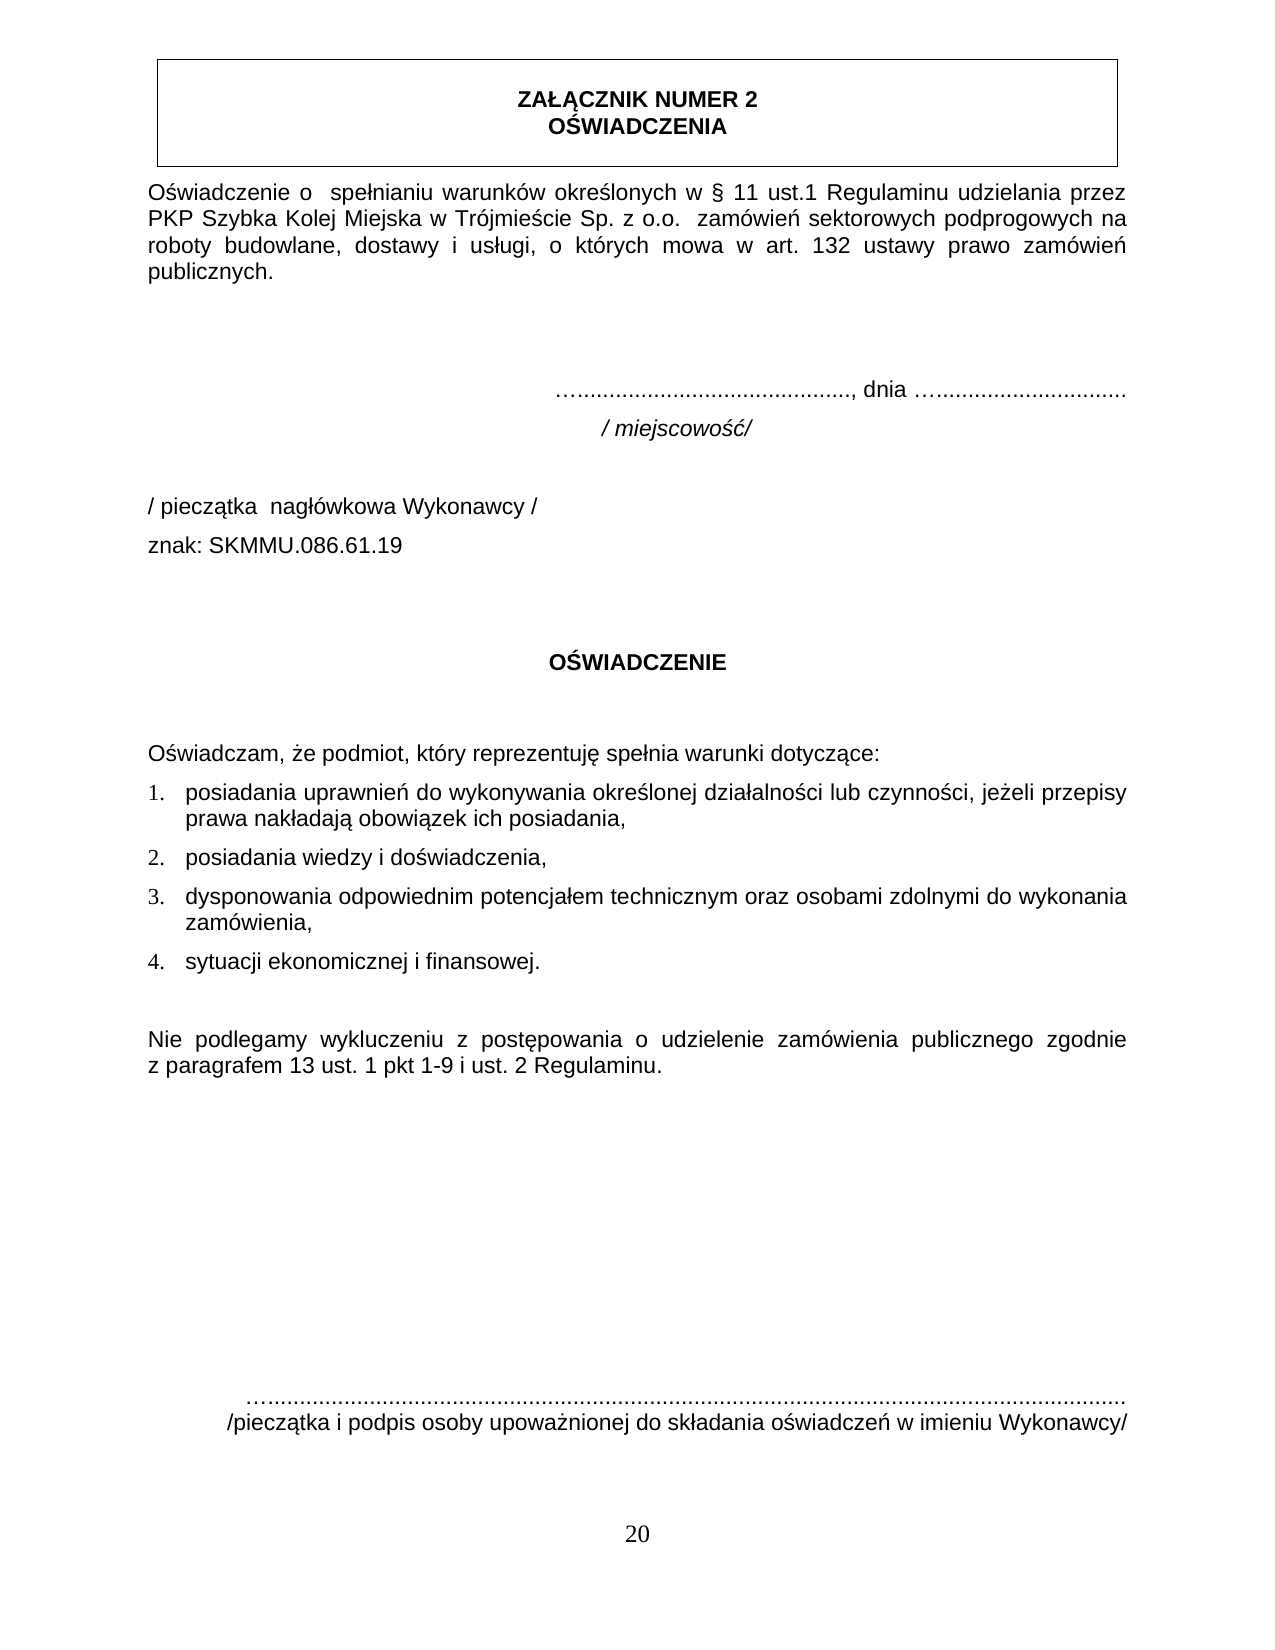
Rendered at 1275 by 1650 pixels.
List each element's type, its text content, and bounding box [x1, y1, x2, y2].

table_header ZAŁĄCZNIK NUMER 2 OŚWIADCZENIA [158, 60, 1117, 166]
text OŚWIADCZENIE [148, 649, 1127, 675]
text / miejscowość/ [148, 415, 1127, 442]
text / pieczątka nagłówkowa Wykonawcy / [148, 493, 1127, 519]
list posiadania wiedzy i doświadczenia, [148, 844, 1127, 870]
text Oświadczenie o spełnianiu warunków określonych w § 11 ust.1 Regulaminu udzielania przez PKP Szybka Kolej Miejska w Trójmieście Sp. z o.o. zamówień sektorowych podprogowych na roboty budowlane, dostawy i usługi, o których mowa w art. 132 ustawy prawo zamówień publicznych. [148, 179, 1127, 284]
list sytuacji ekonomicznej i finansowej. [148, 948, 1127, 975]
text …..........................................., dnia ….............................. [148, 376, 1127, 403]
list dysponowania odpowiednim potencjałem technicznym oraz osobami zdolnymi do wykonania zamówienia, [148, 883, 1127, 936]
text /pieczątka i podpis osoby upoważnionej do składania oświadczeń w imieniu Wykonawcy/ [148, 1409, 1127, 1436]
text Nie podlegamy wykluczeniu z postępowania o udzielenie zamówienia publicznego zgodnie z paragrafem 13 ust. 1 pkt 1-9 i ust. 2 Regulaminu. [148, 1026, 1127, 1079]
text znak: SKMMU.086.61.19 [148, 532, 1127, 558]
list posiadania uprawnień do wykonywania określonej działalności lub czynności, jeżeli przepisy prawa nakładają obowiązek ich posiadania, [148, 779, 1127, 831]
text …....................................................................................................................................... [148, 1383, 1127, 1409]
text Oświadczam, że podmiot, który reprezentuję spełnia warunki dotyczące: [148, 740, 1127, 766]
